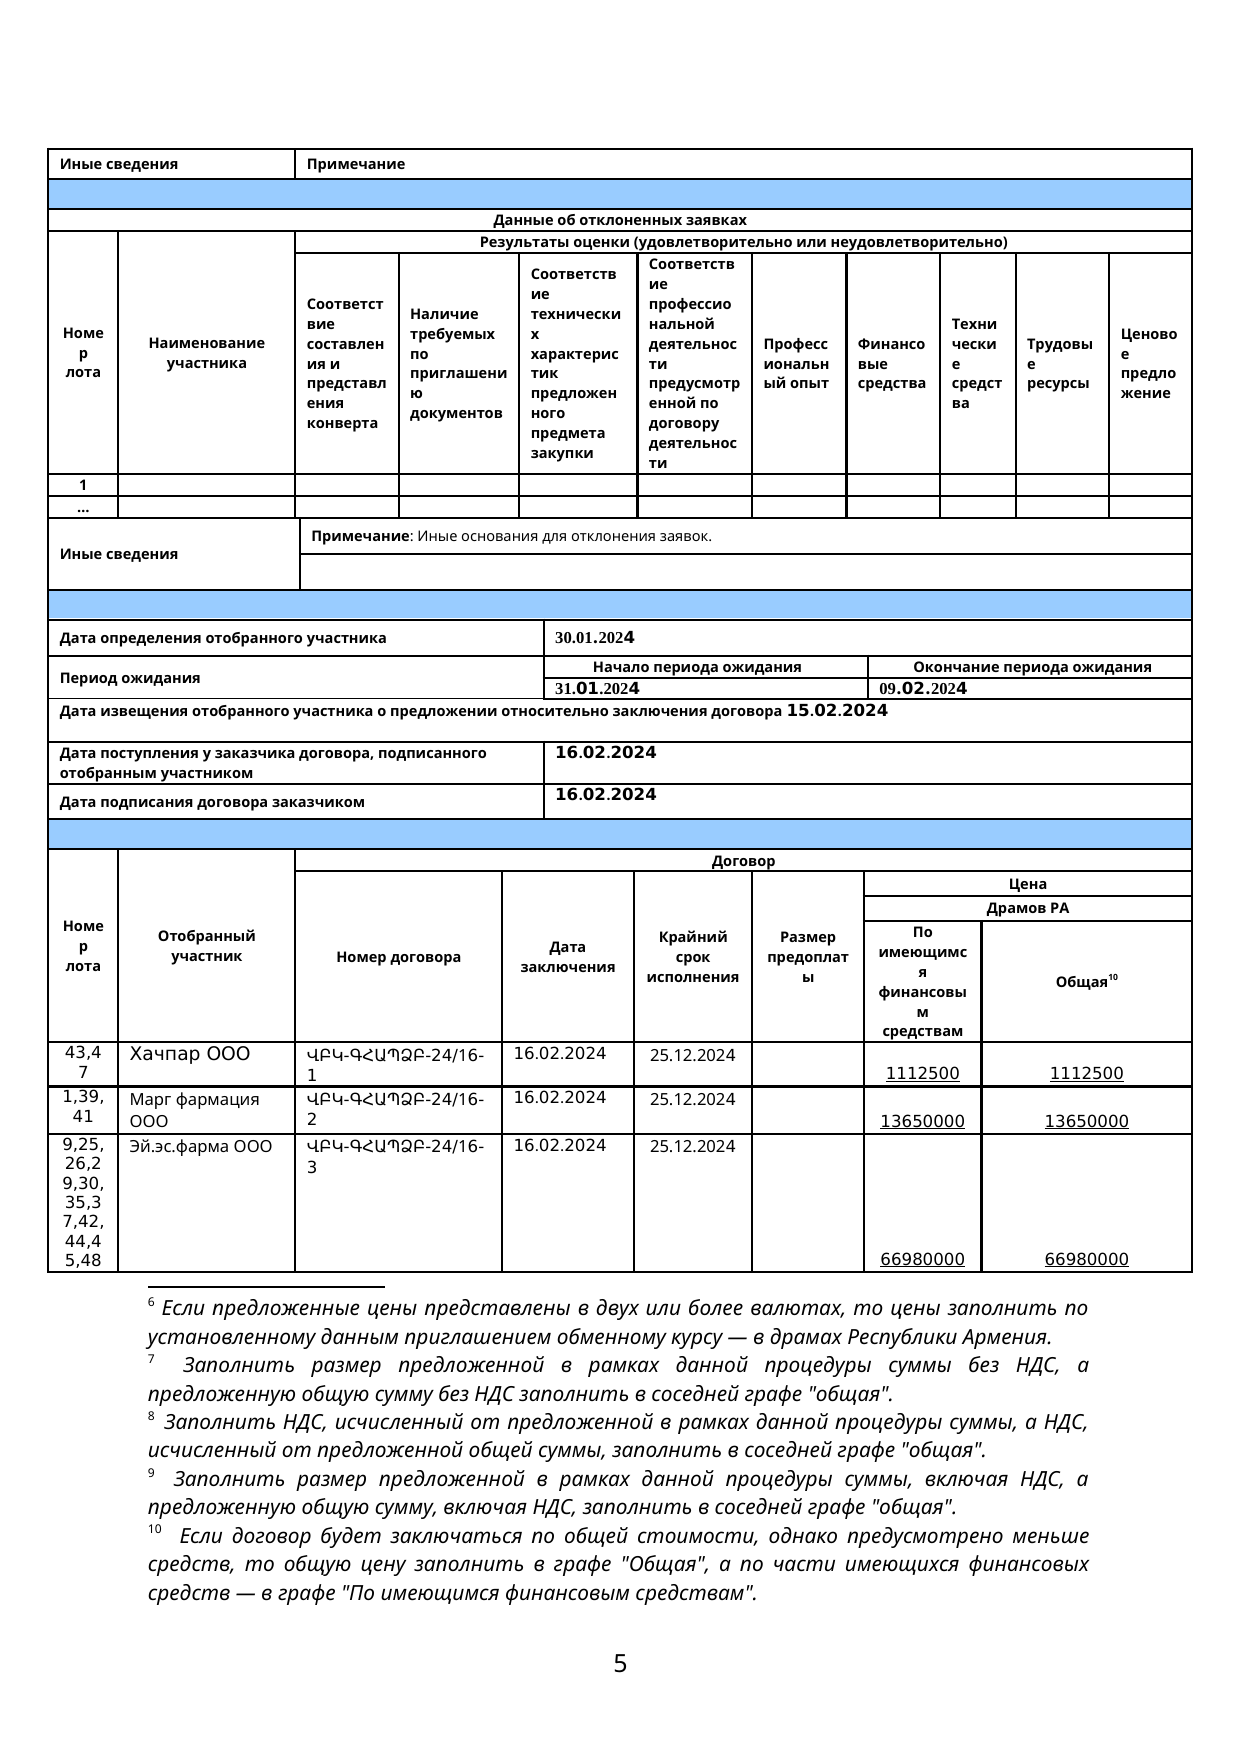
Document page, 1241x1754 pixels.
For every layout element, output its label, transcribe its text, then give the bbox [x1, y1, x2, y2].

table_cell 25.12.2024 [635, 1135, 751, 1271]
table_cell 66980000 [865, 1135, 980, 1271]
table_cell 16.02.2024 [503, 1088, 633, 1133]
table_cell Драмов РА [865, 897, 1191, 920]
table_cell Номер договора [296, 872, 501, 1041]
table_cell Профессиональный опыт [753, 254, 845, 473]
table_cell Иные сведения [49, 519, 299, 588]
table_cell [753, 1088, 863, 1133]
table_cell 16.02.2024 [503, 1135, 633, 1271]
table_cell Наименование участника [119, 232, 294, 473]
table_cell Дата заключения [503, 872, 633, 1041]
table_cell 16.02.2024 [545, 743, 1191, 782]
table_cell [1110, 475, 1191, 495]
table_cell 16.02.2024 [503, 1043, 633, 1085]
table_cell Результаты оценки (удовлетворительно или неудовлетворительно) [296, 232, 1191, 252]
table_cell 43,47 [49, 1043, 117, 1085]
table_cell 16.02.2024 [545, 785, 1191, 818]
table_cell Данные об отклоненных заявках [49, 210, 1191, 230]
table_cell Период ожидания [49, 657, 543, 698]
table_cell 1112500 [983, 1043, 1191, 1085]
table_cell Примечание [296, 150, 1191, 178]
table_cell Дата определения отобранного участника [49, 621, 543, 654]
table_cell [520, 497, 636, 517]
table_cell Соответствие составления и представления конверта [296, 254, 398, 473]
table_cell 09․02․2024 [869, 679, 1191, 698]
table_cell ՎԲԿ-ԳՀԱՊՁԲ-24/16-2 [296, 1088, 501, 1133]
table_cell [49, 591, 1191, 618]
table_cell 31.01.2024 [545, 679, 867, 698]
table_cell [639, 475, 751, 495]
table_cell Номер лота [49, 850, 117, 1041]
table_cell [49, 180, 1191, 208]
table_cell Технические средства [941, 254, 1015, 473]
table_cell [848, 475, 939, 495]
table_cell Номер лота [49, 232, 117, 473]
table_cell ՎԲԿ-ԳՀԱՊՁԲ-24/16-1 [296, 1043, 501, 1085]
table_cell Соответствие профессиональной деятельности предусмотренной по договору деятельности [639, 254, 751, 473]
table_cell [301, 555, 1191, 588]
table_cell Марг фармация ООО [119, 1088, 294, 1133]
table_cell По имеющимся финансовым средствам [865, 922, 980, 1041]
table_cell 25.12.2024 [635, 1043, 751, 1085]
table_cell [119, 475, 294, 495]
table_cell ՎԲԿ-ԳՀԱՊՁԲ-24/16-3 [296, 1135, 501, 1271]
table_cell Крайний срок исполнения [635, 872, 751, 1041]
table_cell Общая [983, 922, 1191, 1041]
table_cell [400, 497, 518, 517]
table_cell 1 [49, 475, 117, 495]
table_cell 1112500 [865, 1043, 980, 1085]
table_cell [296, 475, 398, 495]
table_cell Трудовые ресурсы [1017, 254, 1108, 473]
table_cell [1017, 497, 1108, 517]
table_cell Окончание периода ожидания [869, 657, 1191, 677]
table_cell Примечание: Иные основания для отклонения заявок. [301, 519, 1191, 553]
table_cell Наличие требуемых по приглашению документов [400, 254, 518, 473]
table_cell Финансовые средства [848, 254, 939, 473]
table_cell 9,25,26,29,30,35,37,42,44,45,48 [49, 1135, 117, 1271]
table_cell Договор [296, 850, 1191, 870]
table_cell Иные сведения [49, 150, 294, 178]
table_cell [753, 475, 845, 495]
table_cell 25.12.2024 [635, 1088, 751, 1133]
table_cell Цена [865, 872, 1191, 895]
table_cell [296, 497, 398, 517]
table_cell [119, 497, 294, 517]
table_cell 13650000 [983, 1088, 1191, 1133]
table_cell Размер предоплаты [753, 872, 863, 1041]
table_cell 66980000 [983, 1135, 1191, 1271]
table_cell [753, 1043, 863, 1085]
table_cell Хачпар ООО [119, 1043, 294, 1085]
table_cell [941, 475, 1015, 495]
table_cell [941, 497, 1015, 517]
table_cell [753, 1135, 863, 1271]
table_cell 13650000 [865, 1088, 980, 1133]
table_cell [753, 497, 845, 517]
table_cell Дата подписания договора заказчиком [49, 785, 543, 818]
table_cell [520, 475, 636, 495]
table_cell Отобранный участник [119, 850, 294, 1041]
table_cell Ценовое предложение [1110, 254, 1191, 473]
table_cell [848, 497, 939, 517]
table_cell [49, 820, 1191, 848]
table_cell [1017, 475, 1108, 495]
table_cell [639, 497, 751, 517]
table_cell Начало периода ожидания [545, 657, 867, 677]
table_cell Дата извещения отобранного участника о предложении относительно заключения договора 15.02.2024 [49, 699, 1191, 741]
table_cell [400, 475, 518, 495]
table_cell Дата поступления у заказчика договора, подписанного отобранным участником [49, 743, 543, 782]
table_cell Эй.эс.фарма ООО [119, 1135, 294, 1271]
table_cell 30.01․2024 [545, 621, 1191, 654]
table_cell … [49, 497, 117, 517]
table_cell [1110, 497, 1191, 517]
table_cell 1,39,41 [49, 1088, 117, 1133]
table_cell Соответствие технических характеристик предложенного предмета закупки [520, 254, 636, 473]
